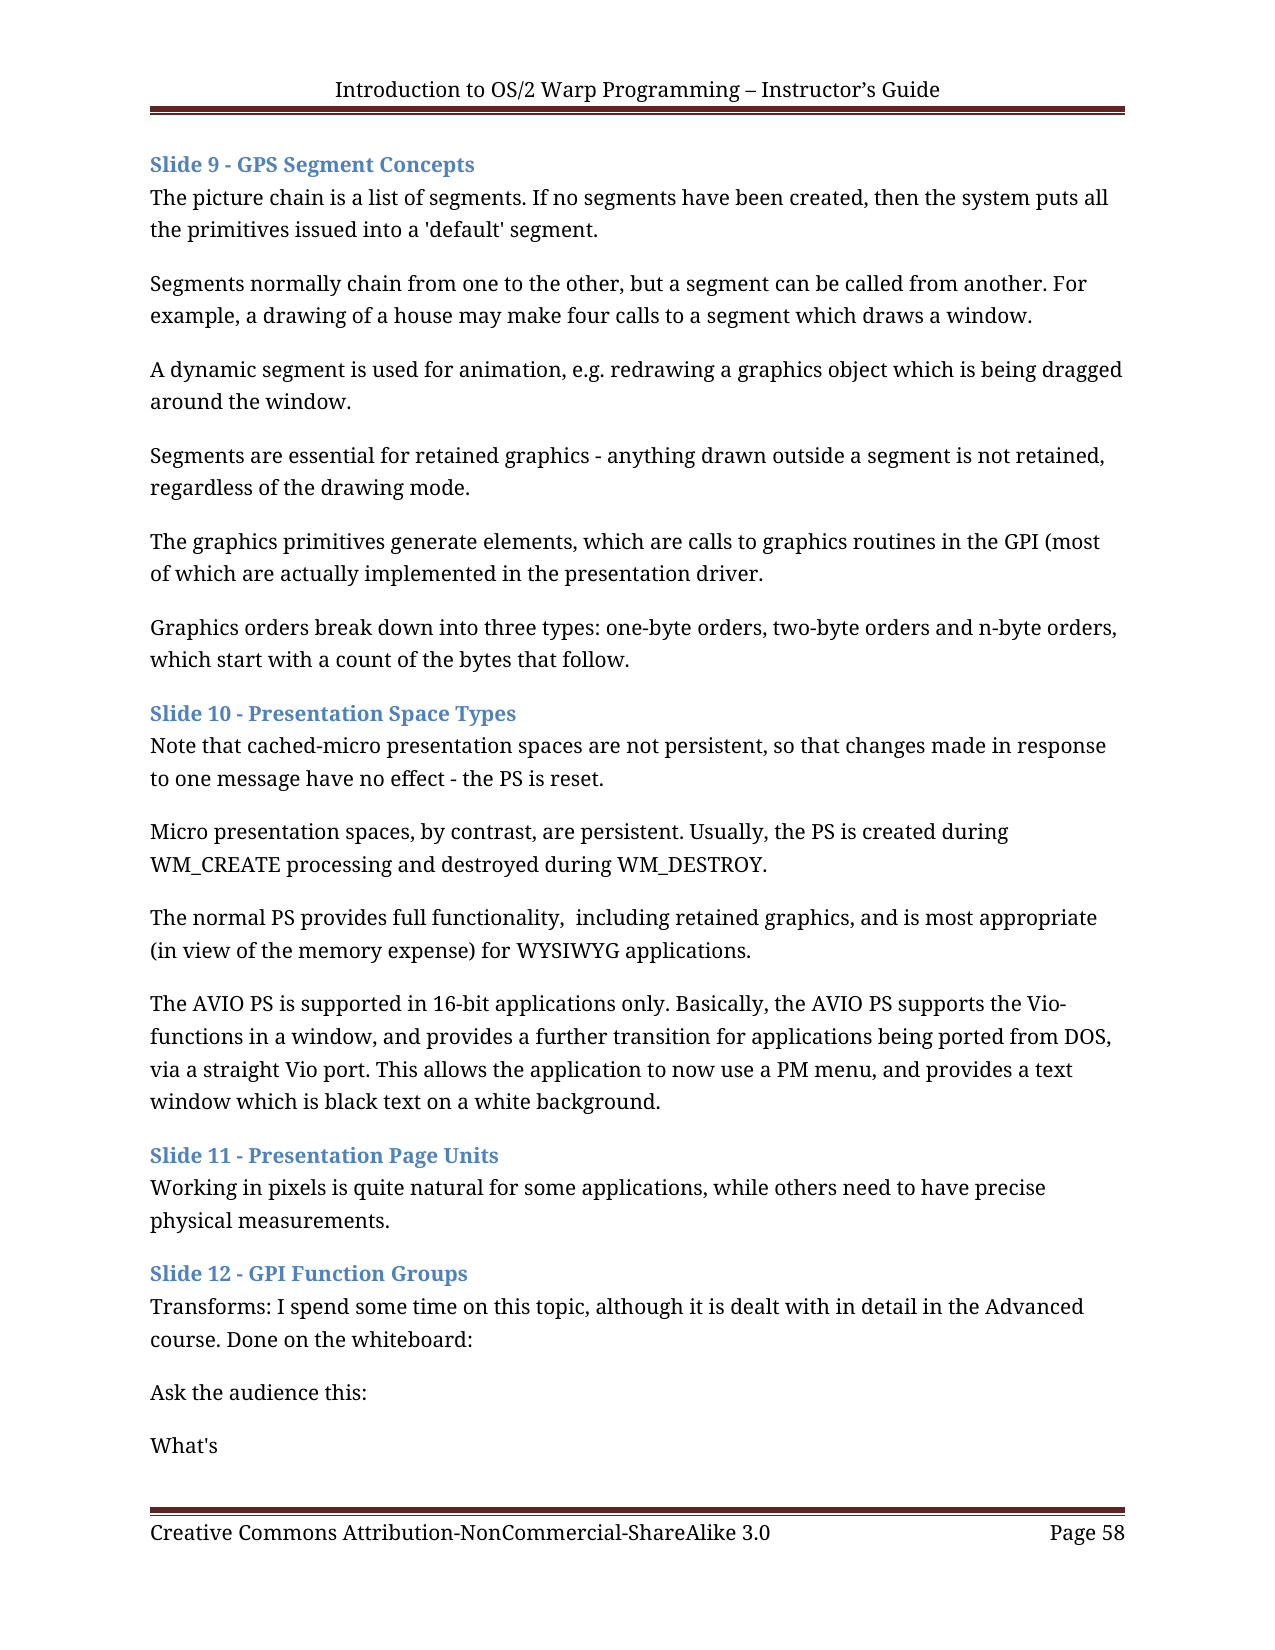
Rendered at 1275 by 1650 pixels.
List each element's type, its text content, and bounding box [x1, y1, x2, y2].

text What's [150, 1432, 1125, 1460]
subtitle Slide 12 - GPI Function Groups [150, 1259, 1125, 1288]
text Transforms: I spend some time on this topic, although it is dealt with in detail in the Advanced course. Done on the whiteboard: [150, 1292, 1125, 1353]
text Ask the audience this: [150, 1378, 1125, 1407]
text The picture chain is a list of segments. If no segments have been created, then the system puts all the primitives issued into a 'default' segment. [150, 183, 1125, 244]
subtitle Slide 10 - Presentation Space Types [150, 699, 1125, 727]
text Working in pixels is quite natural for some applications, while others need to have precise physical measurements. [150, 1173, 1125, 1234]
text A dynamic segment is used for animation, e.g. redrawing a graphics object which is being dragged around the window. [150, 355, 1125, 416]
text The graphics primitives generate elements, which are calls to graphics routines in the GPI (most of which are actually implemented in the presentation driver. [150, 527, 1125, 588]
text Note that cached-micro presentation spaces are not persistent, so that changes made in response to one message have no effect - the PS is reset. [150, 731, 1125, 792]
text Graphics orders break down into three types: one-byte orders, two-byte orders and n-byte orders, which start with a count of the bytes that follow. [150, 613, 1125, 674]
text The normal PS provides full functionality, including retained graphics, and is most appropriate (in view of the memory expense) for WYSIWYG applications. [150, 903, 1125, 964]
subtitle Slide 11 - Presentation Page Units [150, 1141, 1125, 1169]
text The AVIO PS is supported in 16-bit applications only. Basically, the AVIO PS supports the Vio- functions in a window, and provides a further transition for applications being ported from DOS, via a straight Vio port. This allows the application to now use a PM menu, and provides a text window which is black text on a white background. [150, 989, 1125, 1116]
text Segments normally chain from one to the other, but a segment can be called from another. For example, a drawing of a house may make four calls to a segment which draws a window. [150, 269, 1125, 330]
subtitle Slide 9 - GPS Segment Concepts [150, 150, 1125, 178]
text Segments are essential for retained graphics - anything drawn outside a segment is not retained, regardless of the drawing mode. [150, 441, 1125, 502]
text Micro presentation spaces, by contrast, are persistent. Usually, the PS is created during WM_CREATE processing and destroyed during WM_DESTROY. [150, 817, 1125, 878]
